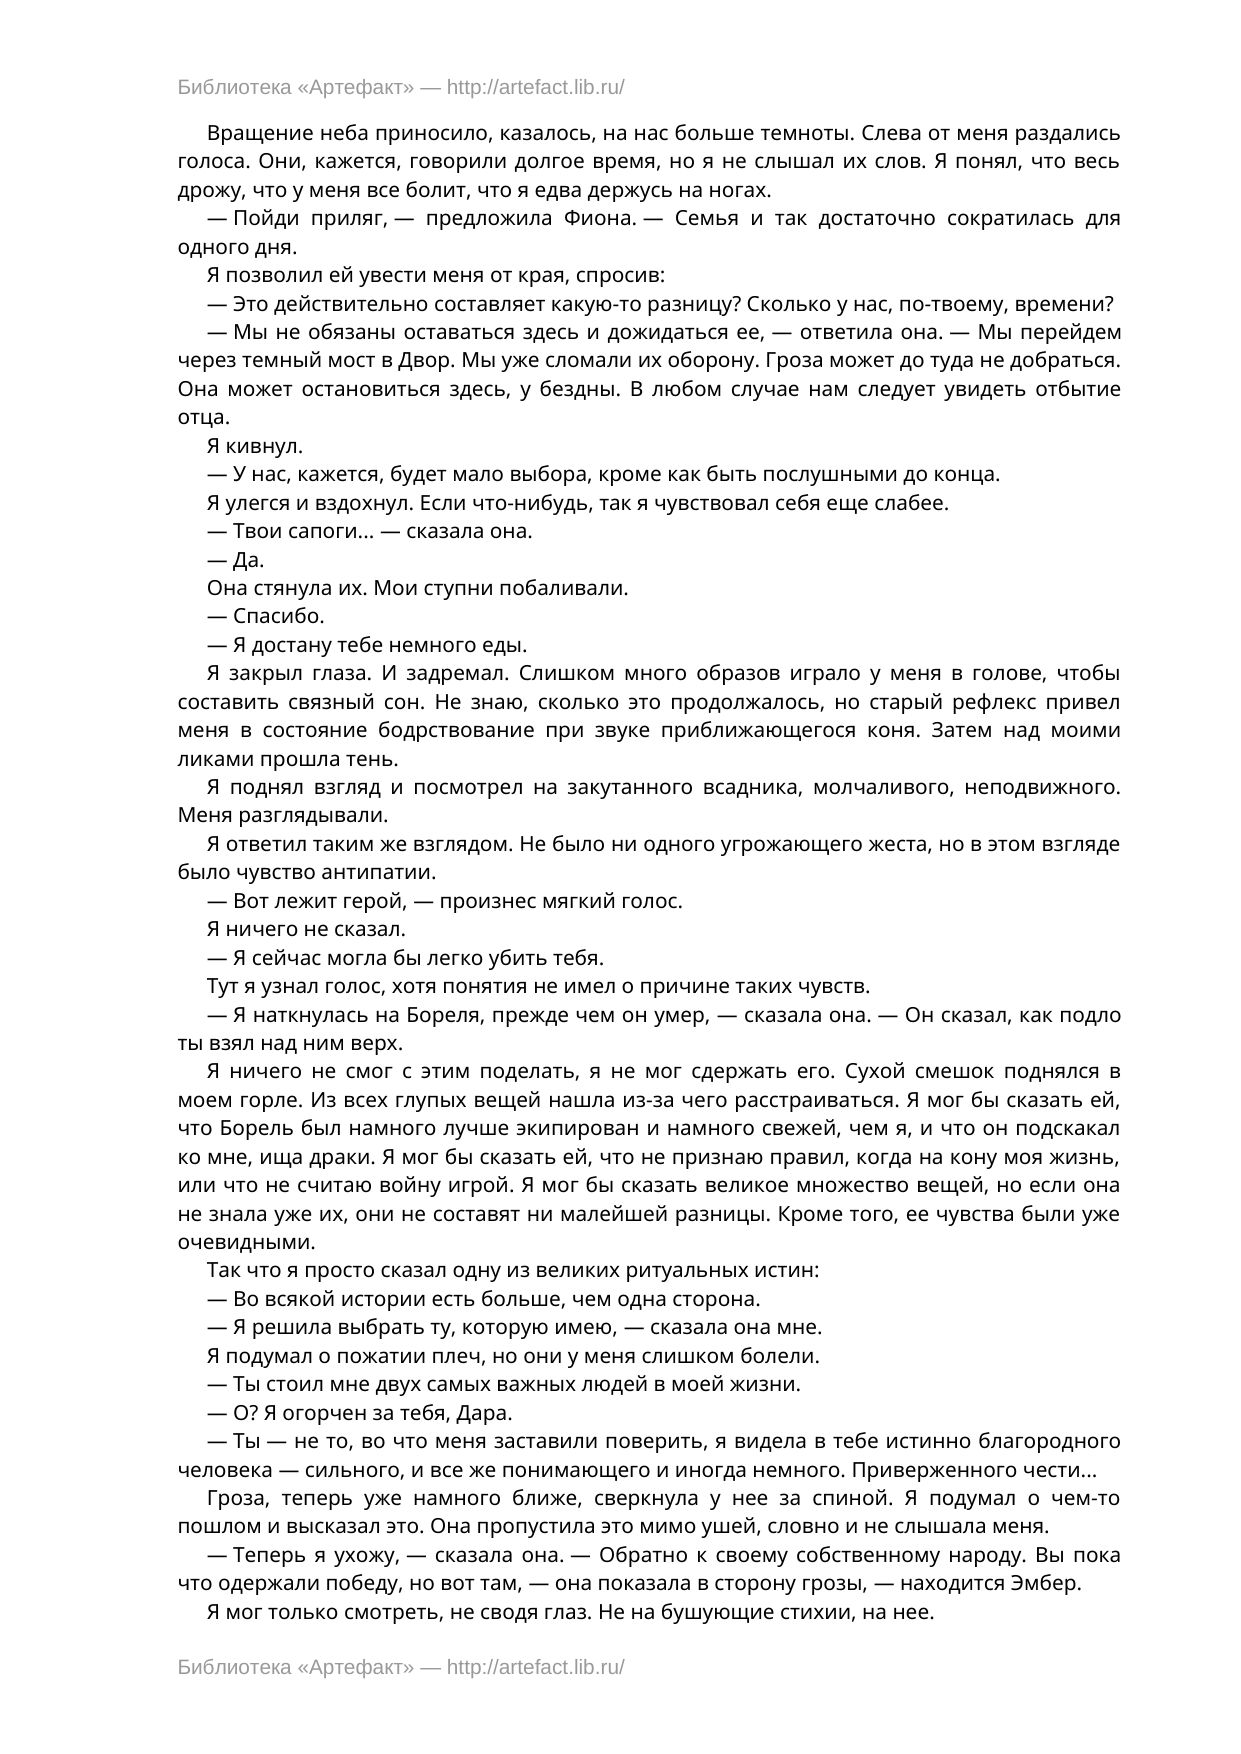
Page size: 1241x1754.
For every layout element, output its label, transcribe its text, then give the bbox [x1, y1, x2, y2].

text — Спасибо. [177, 602, 1122, 630]
text — Теперь я ухожу, — сказала она. — Обратно к своему собственному народу. Вы пока что одержали победу, но вот там, — она показала в сторону грозы, — находится Эмбер. [177, 1540, 1122, 1597]
text Я поднял взгляд и посмотрел на закутанного всадника, молчаливого, неподвижного. Меня разглядывали. [177, 772, 1122, 829]
text — У нас, кажется, будет мало выбора, кроме как быть послушными до конца. [177, 459, 1122, 488]
text — Это действительно составляет какую-то разницу? Сколько у нас, по-твоему, времени? [177, 289, 1122, 317]
text — Твои сапоги... — сказала она. [177, 516, 1122, 545]
text Я мог только смотреть, не сводя глаз. Не на бушующие стихии, на нее. [177, 1597, 1122, 1625]
text Я ничего не сказал. [177, 914, 1122, 943]
text Она стянула их. Мои ступни побаливали. [177, 573, 1122, 602]
text — Я сейчас могла бы легко убить тебя. [177, 943, 1122, 971]
text Я закрыл глаза. И задремал. Слишком много образов играло у меня в голове, чтобы составить связный сон. Не знаю, сколько это продолжалось, но старый рефлекс привел меня в состояние бодрствование при звуке приближающегося коня. Затем над моими ликами прошла тень. [177, 658, 1122, 772]
text — Пойди приляг, — предложила Фиона. — Семья и так достаточно сократилась для одного дня. [177, 203, 1122, 260]
text — Вот лежит герой, — произнес мягкий голос. [177, 886, 1122, 914]
text Я ничего не смог с этим поделать, я не мог сдержать его. Сухой смешок поднялся в моем горле. Из всех глупых вещей нашла из-за чего расстраиваться. Я мог бы сказать ей, что Борель был намного лучше экипирован и намного свежей, чем я, и что он подскакал ко мне, ища драки. Я мог бы сказать ей, что не признаю правил, когда на кону моя жизнь, или что не считаю войну игрой. Я мог бы сказать великое множество вещей, но если она не знала уже их, они не составят ни малейшей разницы. Кроме того, ее чувства были уже очевидными. [177, 1057, 1122, 1256]
text — Я наткнулась на Бореля, прежде чем он умер, — сказала она. — Он сказал, как подло ты взял над ним верх. [177, 1000, 1122, 1057]
text Так что я просто сказал одну из великих ритуальных истин: [177, 1256, 1122, 1284]
text — Мы не обязаны оставаться здесь и дожидаться ее, — ответила она. — Мы перейдем через темный мост в Двор. Мы уже сломали их оборону. Гроза может до туда не добраться. Она может остановиться здесь, у бездны. В любом случае нам следует увидеть отбытие отца. [177, 317, 1122, 431]
text Я улегся и вздохнул. Если что-нибудь, так я чувствовал себя еще слабее. [177, 488, 1122, 516]
text Я позволил ей увести меня от края, спросив: [177, 260, 1122, 289]
text — Ты — не то, во что меня заставили поверить, я видела в тебе истинно благородного человека — сильного, и все же понимающего и иногда немного. Приверженного чести... [177, 1426, 1122, 1483]
text Я подумал о пожатии плеч, но они у меня слишком болели. [177, 1341, 1122, 1369]
text — Я решила выбрать ту, которую имею, — сказала она мне. [177, 1312, 1122, 1341]
text — Да. [177, 545, 1122, 573]
text — Я достану тебе немного еды. [177, 630, 1122, 658]
text Я кивнул. [177, 431, 1122, 459]
text Я ответил таким же взглядом. Не было ни одного угрожающего жеста, но в этом взгляде было чувство антипатии. [177, 829, 1122, 886]
text — Во всякой истории есть больше, чем одна сторона. [177, 1284, 1122, 1312]
text — Ты стоил мне двух самых важных людей в моей жизни. [177, 1369, 1122, 1398]
text Тут я узнал голос, хотя понятия не имел о причине таких чувств. [177, 971, 1122, 1000]
text — О? Я огорчен за тебя, Дара. [177, 1398, 1122, 1426]
text Вращение неба приносило, казалось, на нас больше темноты. Слева от меня раздались голоса. Они, кажется, говорили долгое время, но я не слышал их слов. Я понял, что весь дрожу, что у меня все болит, что я едва держусь на ногах. [177, 118, 1122, 203]
text Гроза, теперь уже намного ближе, сверкнула у нее за спиной. Я подумал о чем-то пошлом и высказал это. Она пропустила это мимо ушей, словно и не слышала меня. [177, 1483, 1122, 1540]
